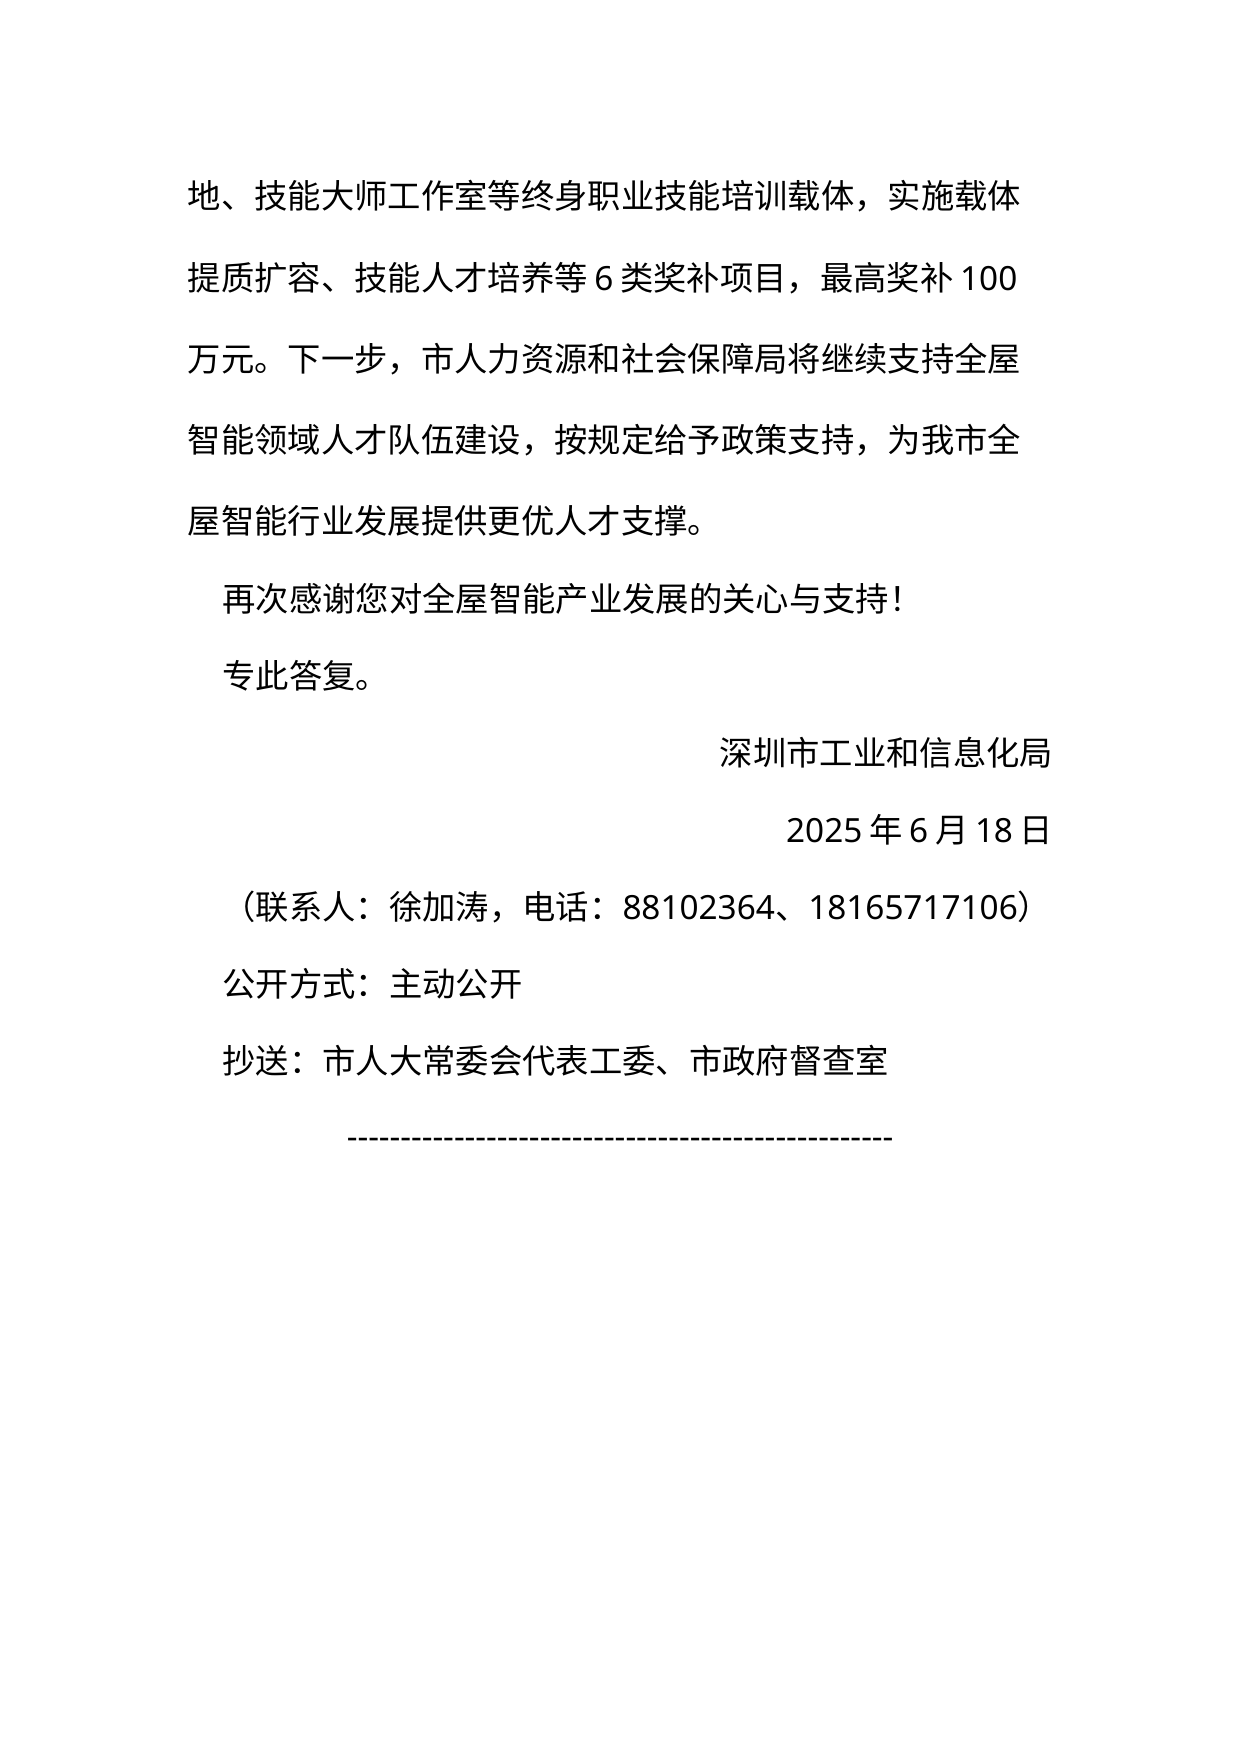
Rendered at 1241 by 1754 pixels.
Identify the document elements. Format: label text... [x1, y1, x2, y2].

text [187, 162, 1053, 552]
text 再次感谢您对全屋智能产业发展的关心与支持！ [187, 564, 1053, 629]
text 2025年6月18日 [187, 795, 1053, 860]
text 公开方式：主动公开 [187, 949, 1053, 1014]
text 专此答复。 [187, 641, 1053, 706]
text 抄送：市人大常委会代表工委、市政府督查室 [187, 1026, 1053, 1091]
text 深圳市工业和信息化局 [187, 718, 1053, 783]
text （联系人：徐加涛，电话：88102364、18165717106） [187, 872, 1053, 937]
text --------------------------------------------------- [187, 1103, 1053, 1168]
